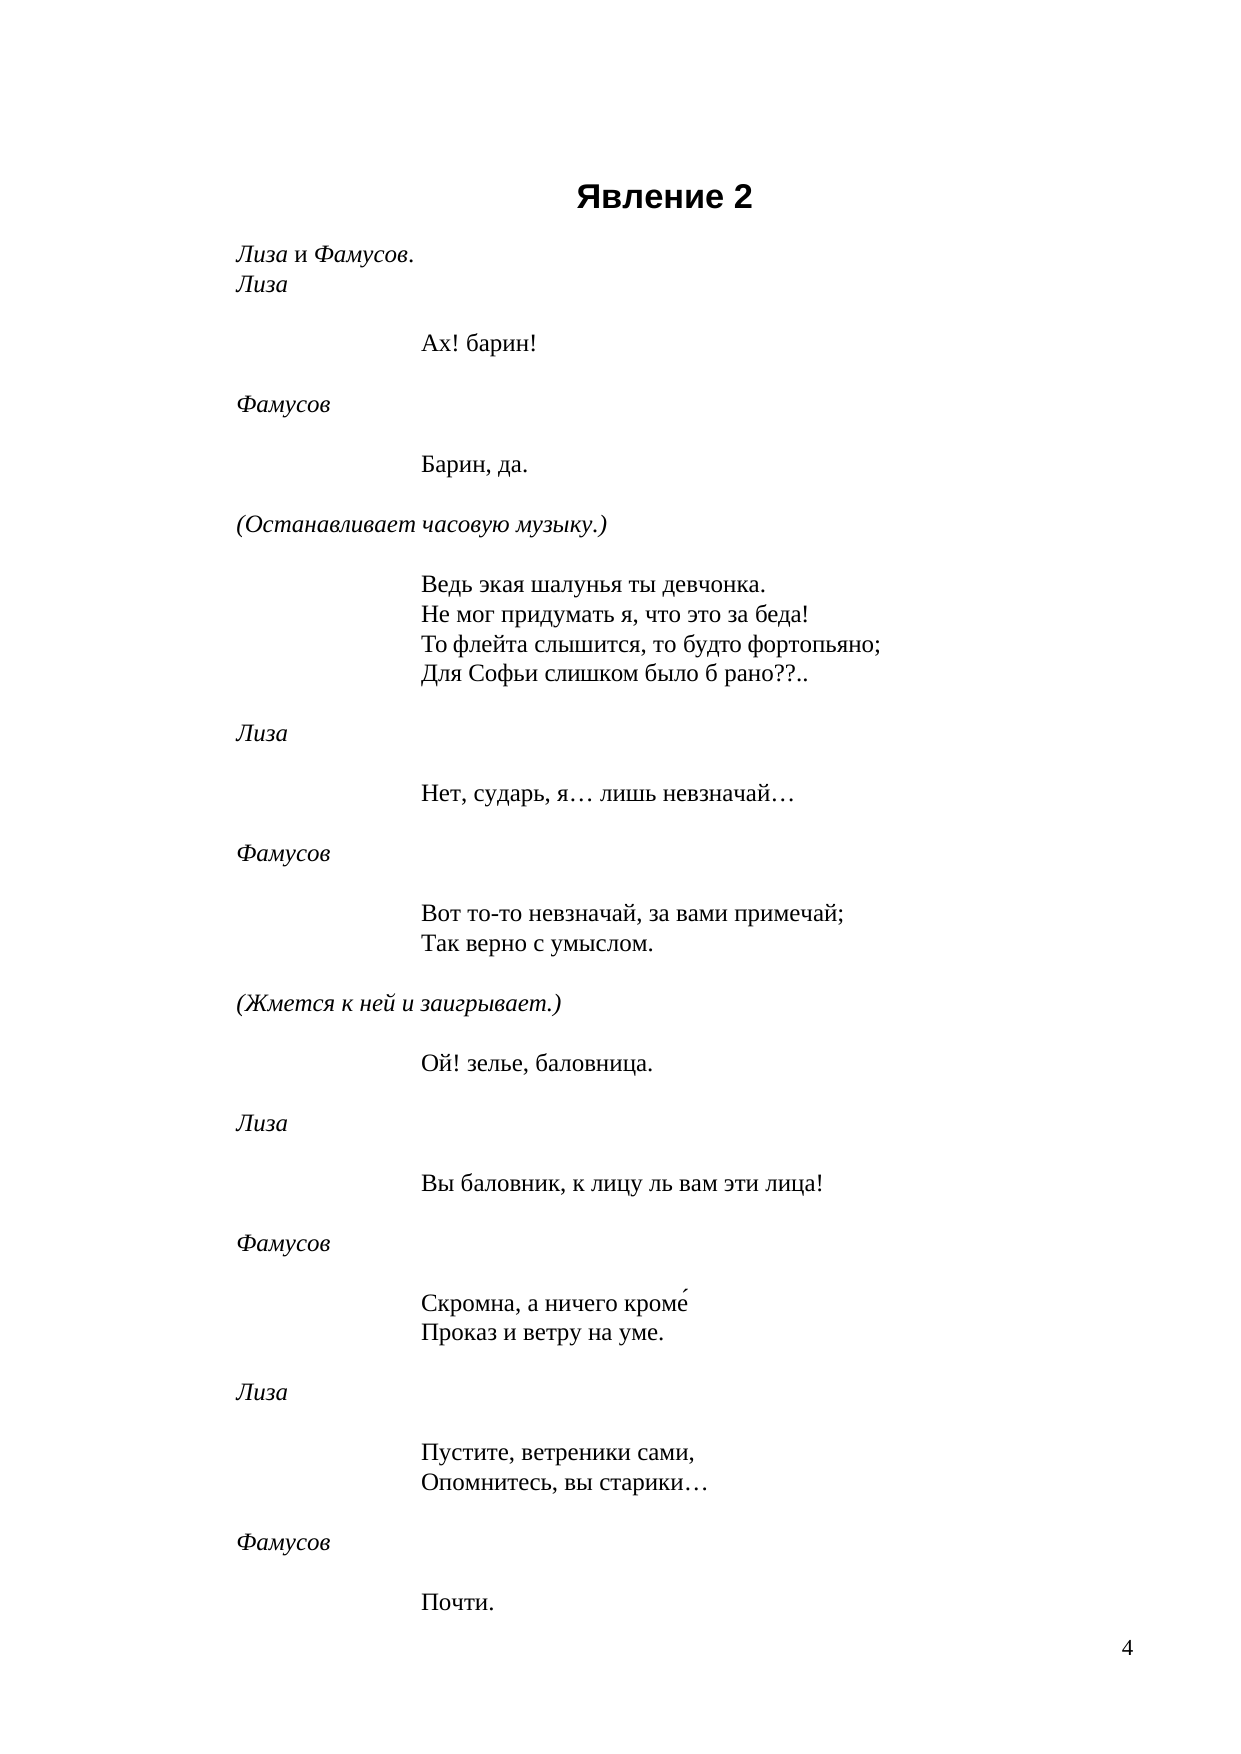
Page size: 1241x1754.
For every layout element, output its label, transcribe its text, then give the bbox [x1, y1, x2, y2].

text (Жмется к ней и заигрывает.) [236, 988, 1167, 1016]
text Ведь экая шалунья ты девчонка. [421, 569, 1167, 597]
text Почти. [421, 1587, 1167, 1615]
text Не мог придумать я, что это за беда! [421, 599, 1167, 627]
text Явление 2 [252, 176, 1077, 216]
text Вот то-то невзначай, за вами примечай; Так верно с умыслом. [421, 898, 856, 956]
text Вы баловник, к лицу ль вам эти лица! [421, 1168, 1167, 1196]
text Фамусов [236, 389, 1167, 417]
text Фамусов [236, 1228, 1167, 1256]
text Пустите, ветреники сами, Опомнитесь, вы старики… [421, 1437, 710, 1495]
text То флейта слышится, то будто фортопьяно; Для Софьи слишком было б рано??.. [421, 629, 881, 687]
text Нет, сударь, я… лишь невзначай… [421, 778, 1167, 807]
text (Останавливает часовую музыку.) [236, 509, 1167, 537]
text Лиза и Фамусов. Лиза [236, 239, 416, 298]
text Скромна, а ничего кроме́ Проказ и ветру на уме. [421, 1288, 758, 1346]
text Барин, да. [421, 449, 1167, 477]
text Лиза [236, 718, 1167, 747]
text Ах! барин! [421, 328, 1167, 357]
text Лиза [236, 1377, 1167, 1406]
text Лиза [236, 1108, 1167, 1136]
text Фамусов [236, 1527, 1167, 1555]
text Фамусов [236, 838, 1167, 867]
text Ой! зелье, баловница. [421, 1048, 1167, 1076]
